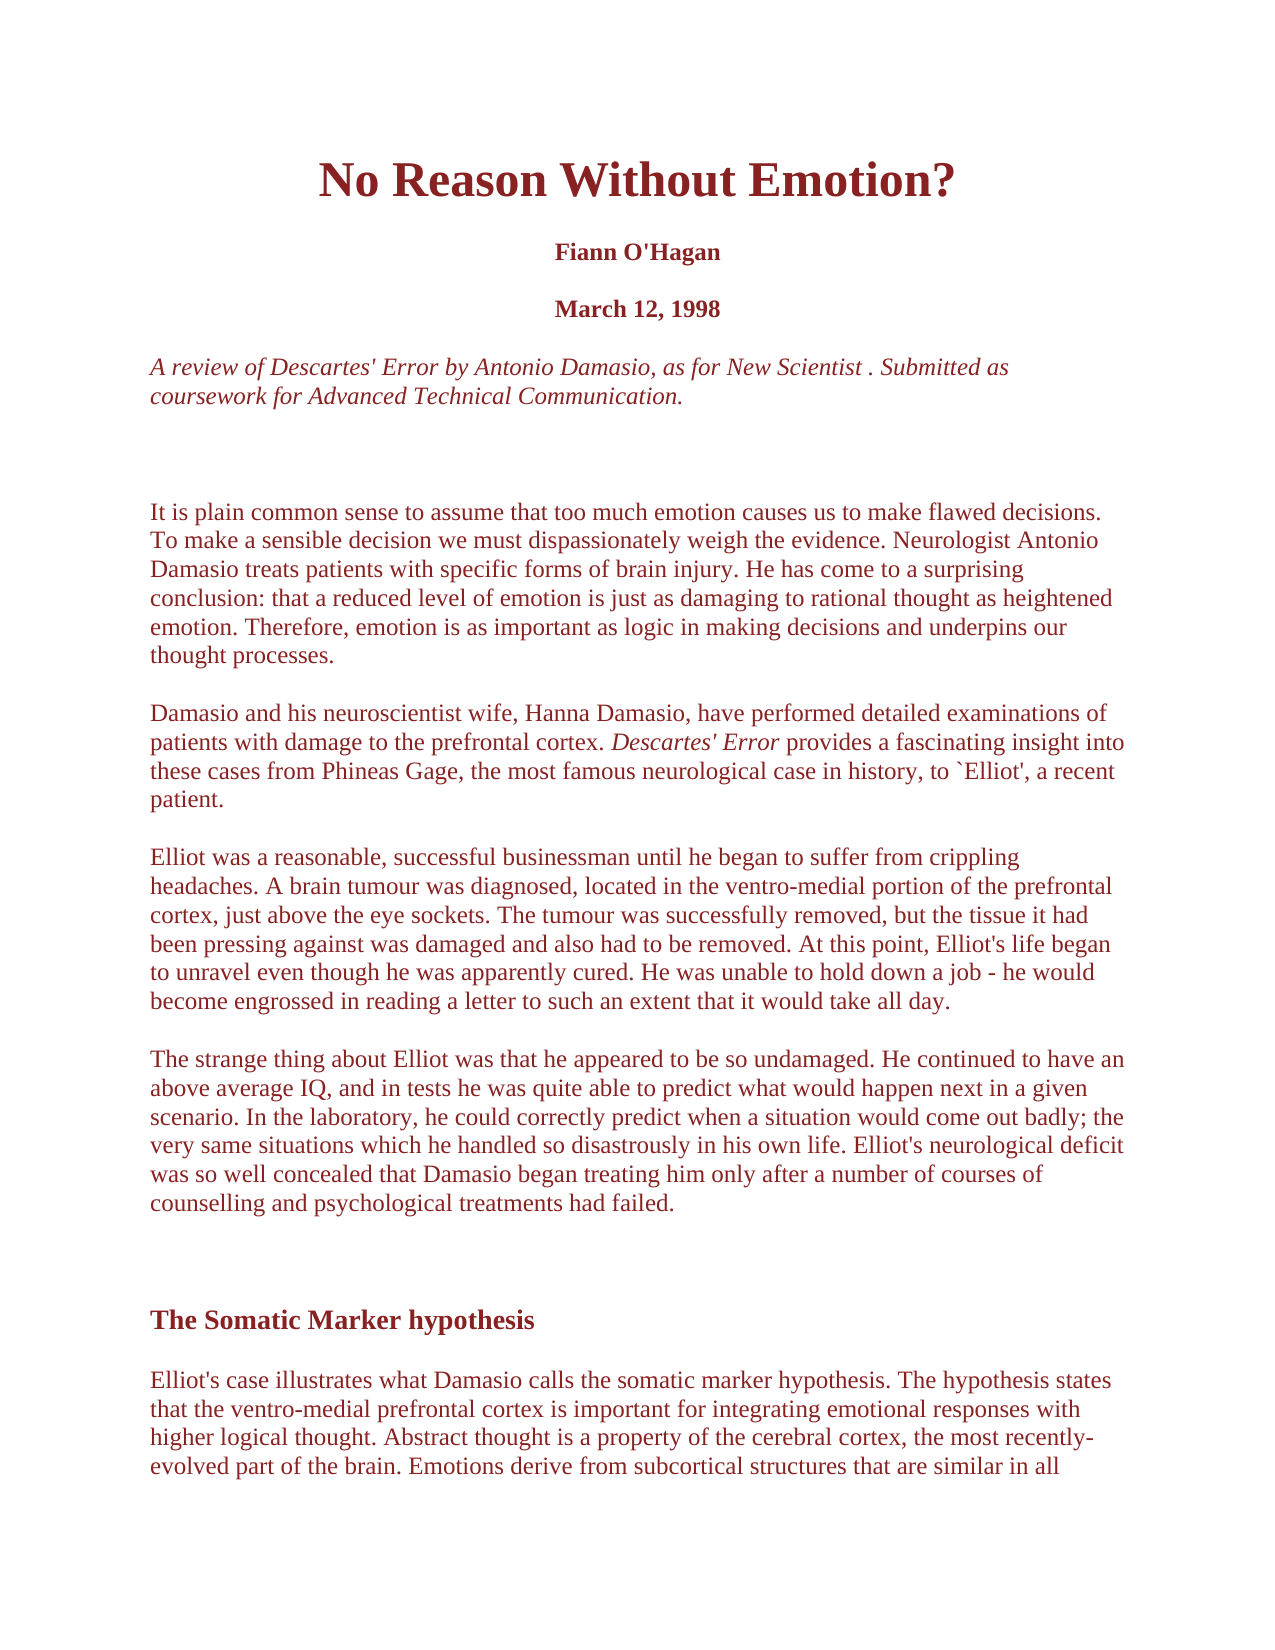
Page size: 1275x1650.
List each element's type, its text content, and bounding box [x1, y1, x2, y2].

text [150, 1365, 1125, 1480]
text It is plain common sense to assume that too much emotion causes us to make flawed decisions. To make a sensible decision we must dispassionately weigh the evidence. Neurologist Antonio Damasio treats patients with specific forms of brain injury. He has come to a surprising conclusion: that a reduced level of emotion is just as damaging to rational thought as heightened emotion. Therefore, emotion is as important as logic in making decisions and underpins our thought processes. [150, 439, 1125, 669]
text No Reason Without Emotion? [150, 150, 1125, 207]
text The Somatic Marker hypothesis [150, 1246, 1125, 1336]
text Elliot was a reasonable, successful businessman until he began to suffer from crippling headaches. A brain tumour was diagnosed, located in the ventro-medial portion of the prefrontal cortex, just above the eye sockets. The tumour was successfully removed, but the tissue it had been pressing against was damaged and also had to be removed. At this point, Elliot's life began to unravel even though he was apparently cured. He was unable to hold down a job - he would become engrossed in reading a letter to such an extent that it would take all day. [150, 842, 1125, 1015]
text March 12, 1998 [150, 294, 1125, 323]
text Fiann O'Hagan [150, 237, 1125, 265]
text A review of Descartes' Error by Antonio Damasio, as for New Scientist . Submitted as coursework for Advanced Technical Communication. [150, 352, 1125, 410]
text Damasio and his neuroscientist wife, Hanna Damasio, have performed detailed examinations of patients with damage to the prefrontal cortex. Descartes' Error provides a fascinating insight into these cases from Phineas Gage, the most famous neurological case in history, to `Elliot', a recent patient. [150, 698, 1125, 813]
text The strange thing about Elliot was that he appeared to be so undamaged. He continued to have an above average IQ, and in tests he was quite able to predict what would happen next in a given scenario. In the laboratory, he could correctly predict when a situation would come out badly; the very same situations which he handled so disastrously in his own life. Elliot's neurological deficit was so well concealed that Damasio began treating him only after a number of courses of counselling and psychological treatments had failed. [150, 1044, 1125, 1217]
